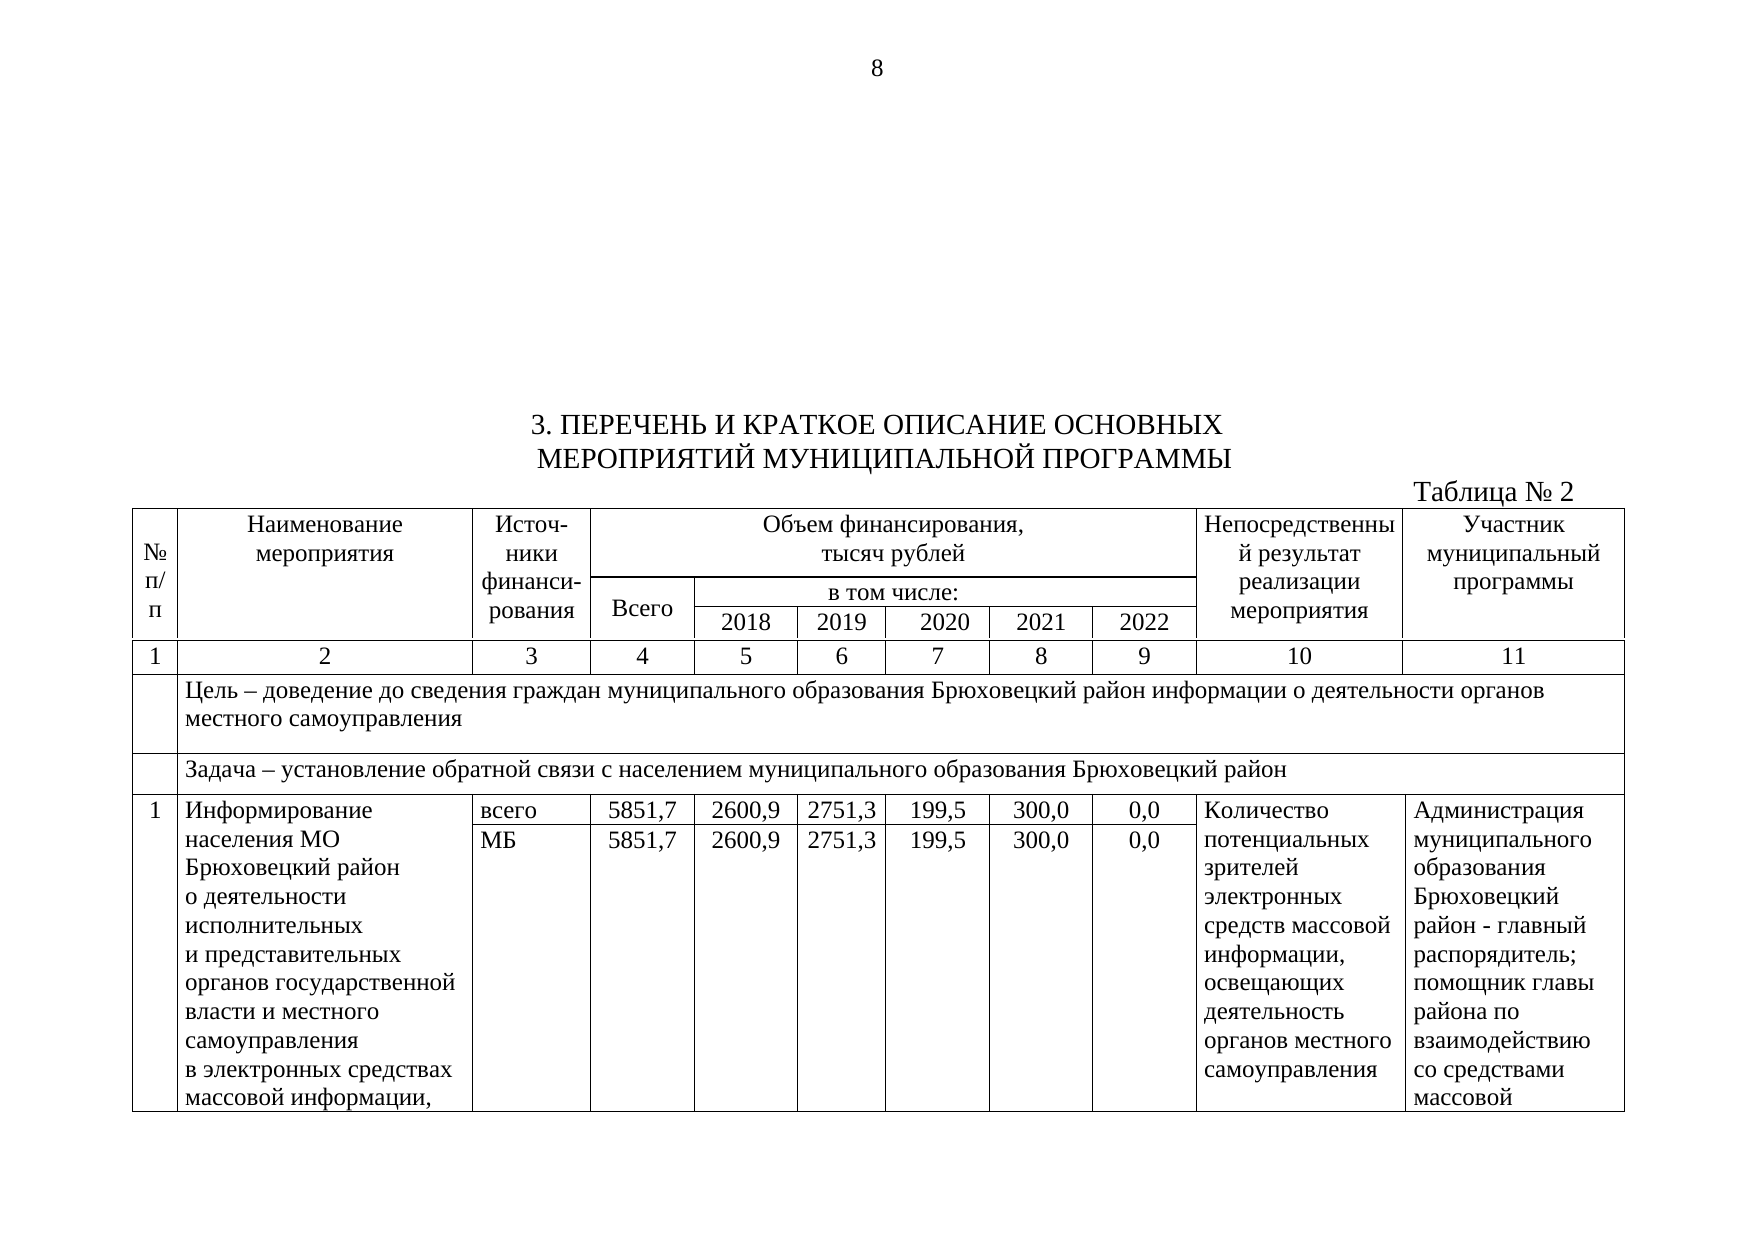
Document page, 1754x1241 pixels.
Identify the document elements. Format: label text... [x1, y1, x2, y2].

table_cell всего [473, 795, 590, 824]
table_header № п/п [133, 509, 177, 638]
table_cell 300,0 [990, 825, 1092, 1111]
table_cell 2019 [798, 607, 885, 638]
table_header 8 [990, 641, 1092, 674]
table_cell 2022 [1093, 607, 1196, 638]
table_cell 1 [133, 795, 177, 1111]
table_cell Информирование населения МО Брюховецкий район о деятельности исполнительных и представительных органов государственной власти и местного самоуправления в электронных средствах массовой информации, социальных сетях (телевидение, радио, информационные агентства, площадки в сети Интернет). [178, 795, 472, 1111]
table_cell [133, 675, 177, 753]
table_cell 300,0 [990, 795, 1092, 824]
table_header Объем финансирования, тысяч рублей [591, 509, 1196, 576]
table_cell 0,0 [1093, 825, 1196, 1111]
table_cell [133, 754, 177, 794]
table_cell 2751,3 [798, 795, 885, 824]
table_header Наименование мероприятия [178, 509, 472, 638]
table_cell Количество потенциальных зрителей электронных средств массовой информации, освещающих деятельность органов местного самоуправления [1197, 795, 1405, 1111]
table_header 10 [1197, 641, 1402, 674]
table_cell 2020 [886, 607, 989, 638]
table_header Непосредственный результат реализации мероприятия [1197, 509, 1402, 638]
table_cell [1093, 578, 1196, 606]
table_header Источ- ники финанси- рования [473, 509, 590, 638]
text 3. ПЕРЕЧЕНЬ И КРАТКОЕ ОПИСАНИЕ ОСНОВНЫХ [118, 407, 1636, 441]
table_cell 5851,7 [591, 795, 694, 824]
table_cell 2751,3 [798, 825, 885, 1111]
table_cell Всего [591, 578, 694, 638]
text МЕРОПРИЯТИЙ МУНИЦИПАЛЬНОЙ ПРОГРАММЫ [133, 441, 1636, 474]
table_cell 0,0 [1093, 795, 1196, 824]
table_header 1 [133, 641, 177, 674]
table_cell 2600,9 [695, 795, 797, 824]
table_cell 199,5 [886, 825, 989, 1111]
table_cell 2018 [695, 607, 797, 638]
table_cell МБ [473, 825, 590, 1111]
table_header 11 [1403, 641, 1624, 674]
table_header 2 [178, 641, 472, 674]
table_cell Цель – доведение до сведения граждан муниципального образования Брюховецкий район информации о деятельности органов местного самоуправления [178, 675, 1624, 753]
table_header 7 [886, 641, 989, 674]
table_cell 5851,7 [591, 825, 694, 1111]
table_cell в том числе: [695, 578, 1093, 606]
table_cell 2021 [990, 607, 1092, 638]
table_cell Задача – установление обратной связи с населением муниципального образования Брюховецкий район [178, 754, 1624, 794]
text Таблица № 2 [118, 474, 1636, 508]
table_header 6 [798, 641, 885, 674]
table_cell Администрация муниципального образования Брюховецкий район - главный распорядитель; помощник главы района по взаимодействию со средствами массовой информации – исполнитель [1406, 795, 1624, 1111]
table_header 5 [695, 641, 797, 674]
table_header 3 [473, 641, 590, 674]
table_header 4 [591, 641, 694, 674]
table_header 9 [1093, 641, 1196, 674]
table_cell 199,5 [886, 795, 989, 824]
table_header Участник муниципальный программы [1403, 509, 1624, 638]
table_cell 2600,9 [695, 825, 797, 1111]
